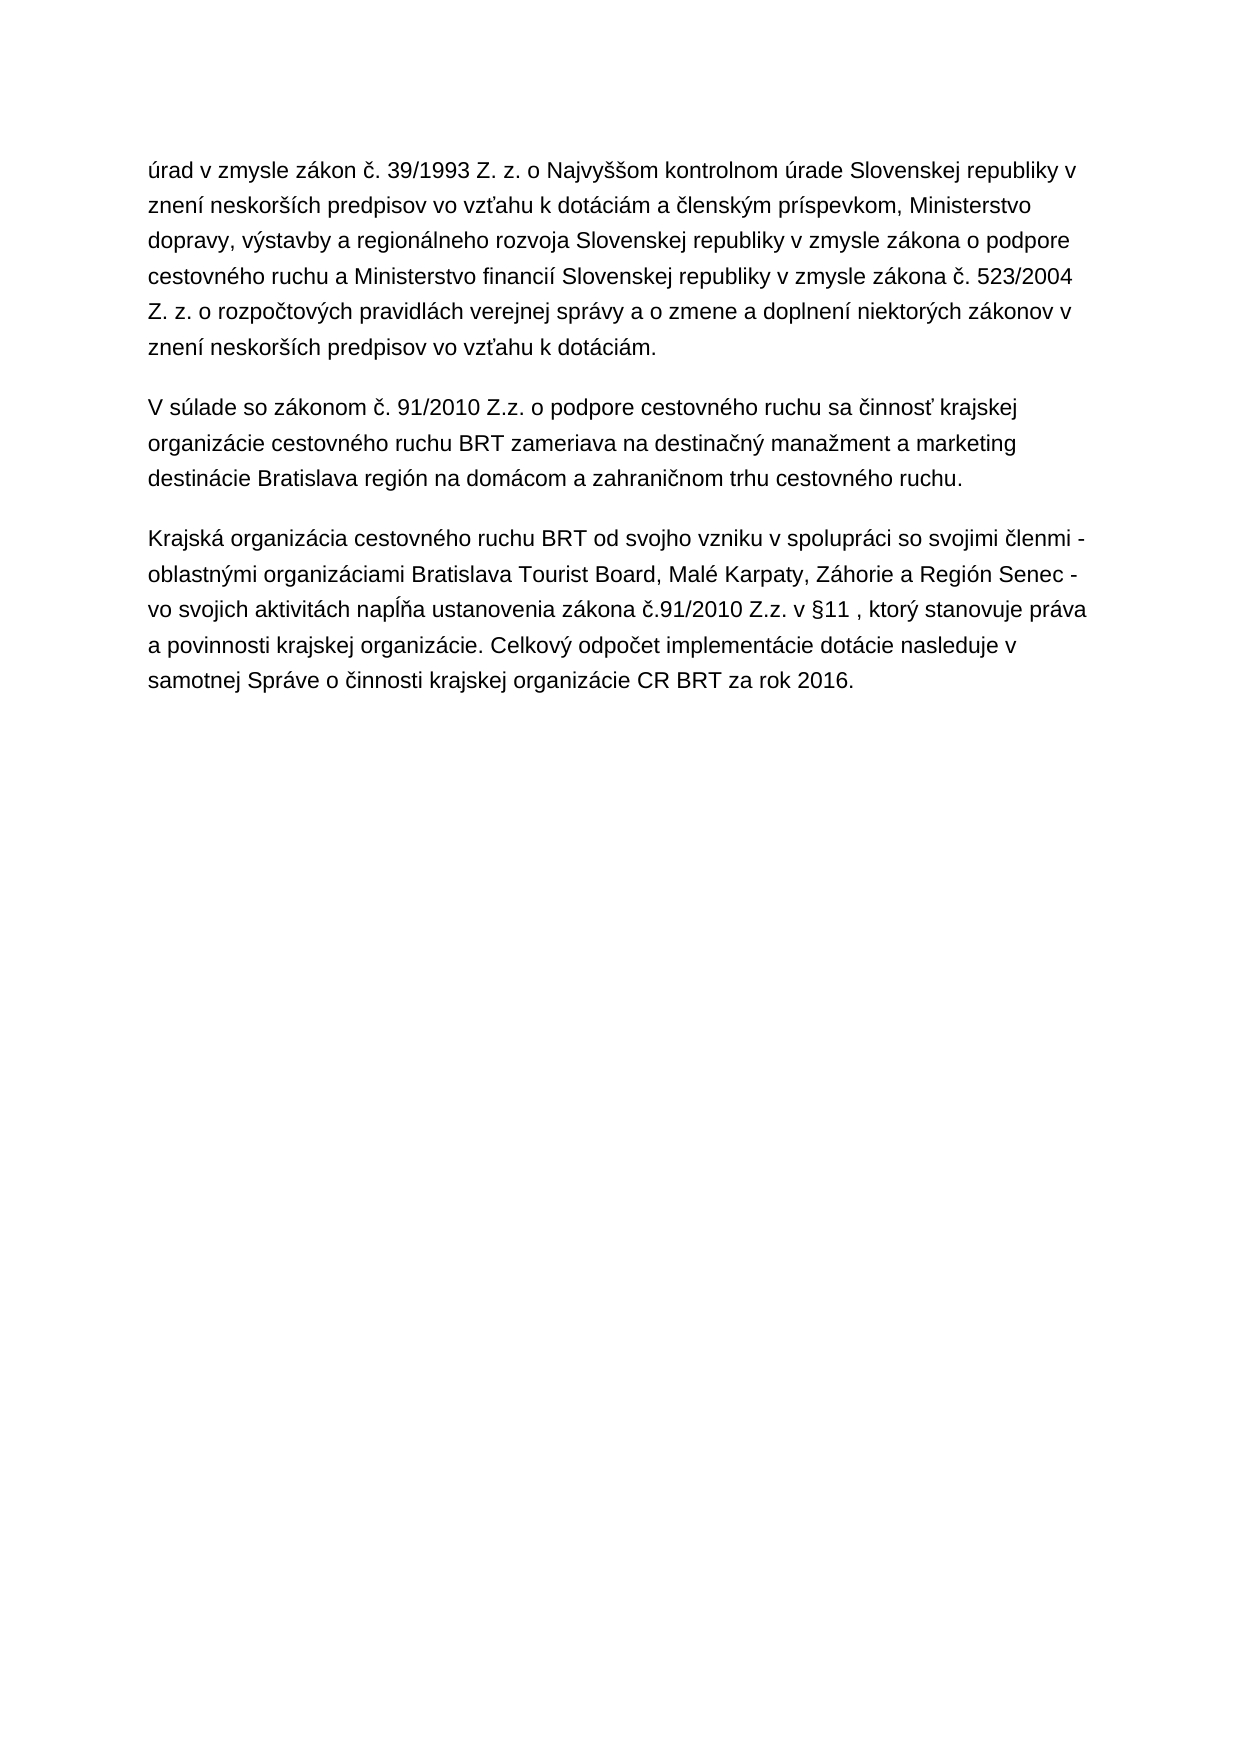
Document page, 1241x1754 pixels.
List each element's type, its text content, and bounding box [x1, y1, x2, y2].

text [148, 148, 1093, 360]
text Krajská organizácia cestovného ruchu BRT od svojho vzniku v spolupráci so svojimi členmi - oblastnými organizáciami Bratislava Tourist Board, Malé Karpaty, Záhorie a Región Senec - vo svojich aktivitách napĺňa ustanovenia zákona č.91/2010 Z.z. v §11 , ktorý stanovuje práva a povinnosti krajskej organizácie. Celkový odpočet implementácie dotácie nasleduje v samotnej Správe o činnosti krajskej organizácie CR BRT za rok 2016. [148, 516, 1093, 693]
text V súlade so zákonom č. 91/2010 Z.z. o podpore cestovného ruchu sa činnosť krajskej organizácie cestovného ruchu BRT zameriava na destinačný manažment a marketing destinácie Bratislava región na domácom a zahraničnom trhu cestovného ruchu. [148, 385, 1093, 491]
